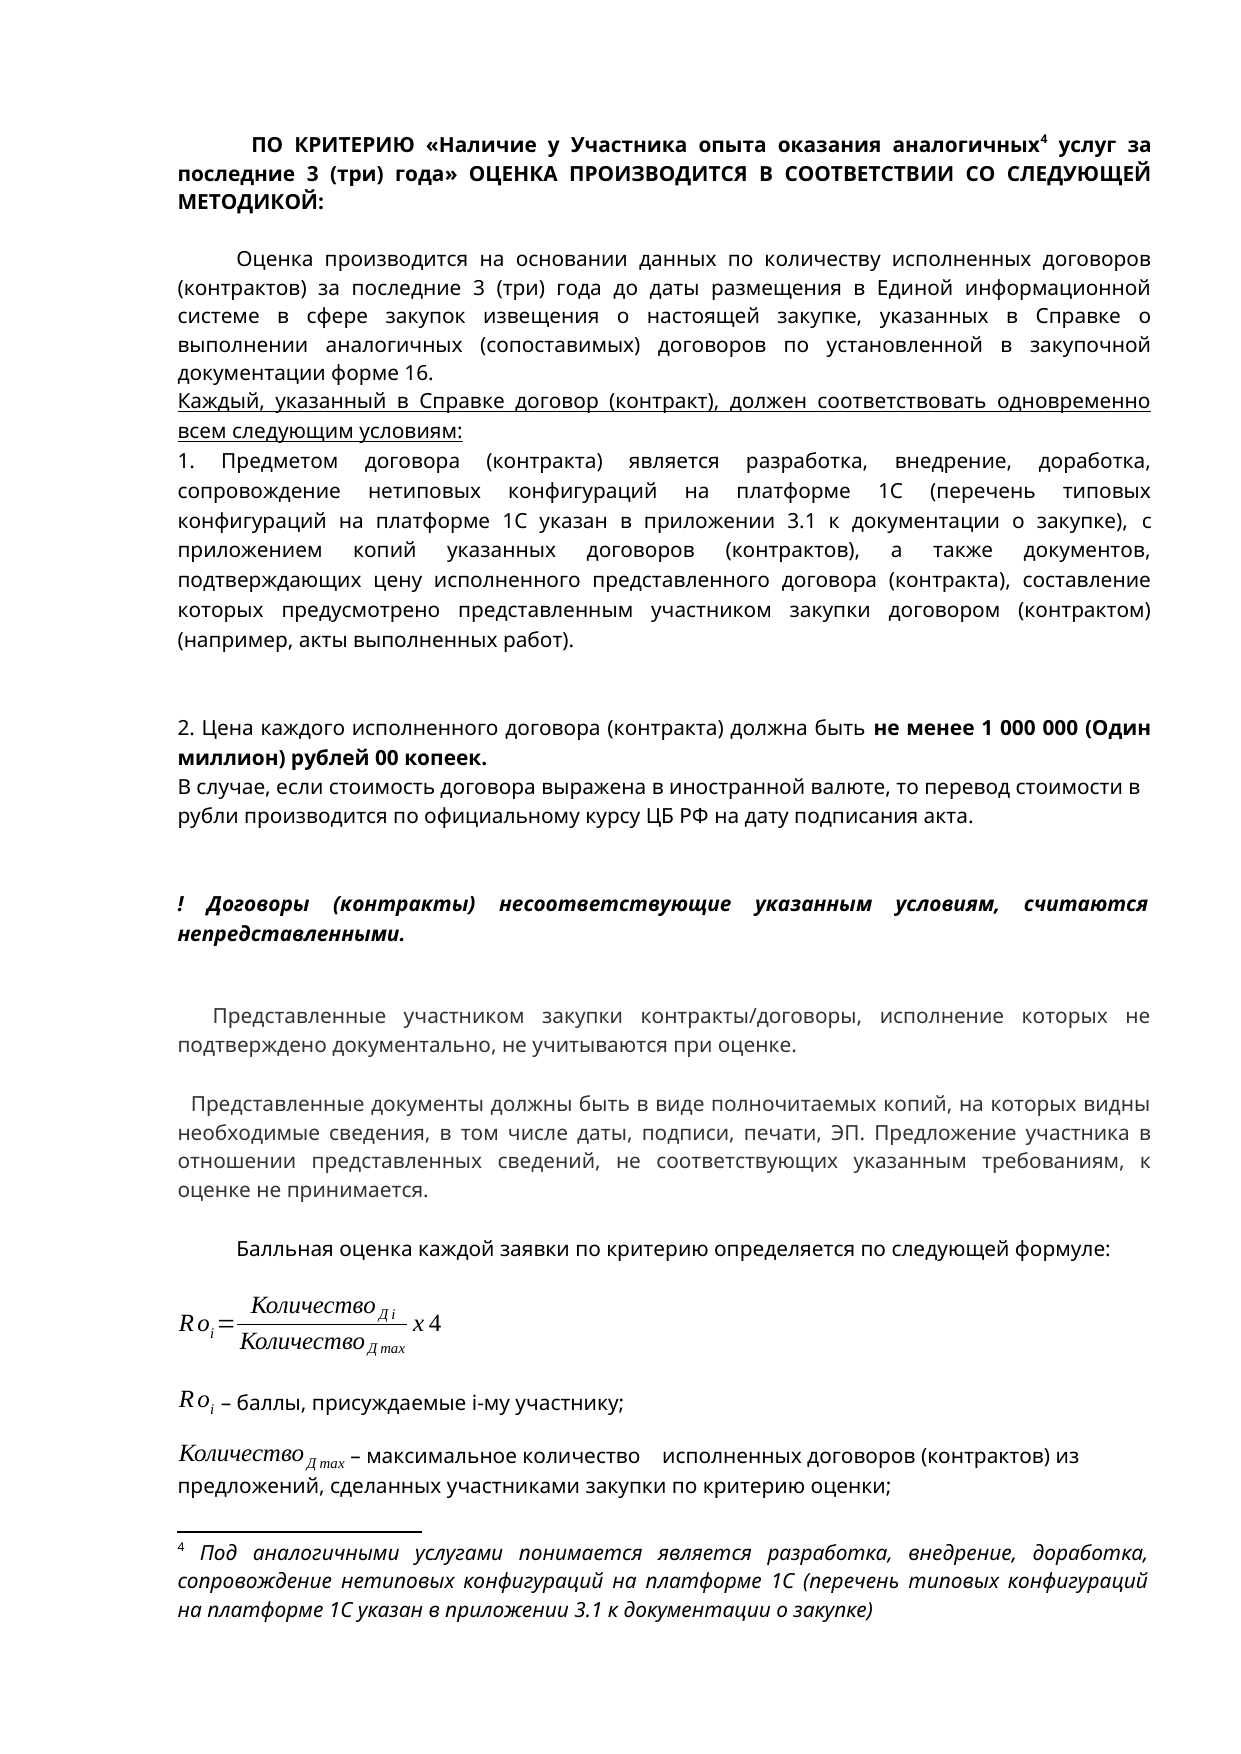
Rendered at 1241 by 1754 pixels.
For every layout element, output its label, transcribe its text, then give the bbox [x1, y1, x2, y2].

text 1. Предметом договора (контракта) является разработка, внедрение, доработка, сопровождение нетиповых конфигураций на платформе 1С (перечень типовых конфигураций на платформе 1С указан в приложении 3.1 к документации о закупке), с приложением копий указанных договоров (контрактов), а также документов, подтверждающих цену исполненного представленного договора (контракта), составление которых предусмотрено представленным участником закупки договором (контрактом) (например, акты выполненных работ). [177, 446, 1152, 653]
text – баллы, присуждаемые i-му участнику; [177, 1386, 1152, 1417]
text Балльная оценка каждой заявки по критерию определяется по следующей формуле: [177, 1234, 1152, 1263]
text Представленные участником закупки контракты/договоры, исполнение которых не подтверждено документально, не учитываются при оценке. [177, 1001, 1152, 1058]
text Каждый, указанный в Справке договор (контракт), должен соответствовать одновременно всем следующим условиям: [177, 387, 1152, 445]
text ПО КРИТЕРИЮ «Наличие у Участника опыта оказания аналогичных услуг за последние 3 (три) года» ОЦЕНКА ПРОИЗВОДИТСЯ В СООТВЕТСТВИИ СО СЛЕДУЮЩЕЙ МЕТОДИКОЙ: [177, 131, 1152, 216]
text Представленные документы должны быть в виде полночитаемых копий, на которых видны необходимые сведения, в том числе даты, подписи, печати, ЭП. Предложение участника в отношении представленных сведений, не соответствующих указанным требованиям, к оценке не принимается. [177, 1089, 1152, 1203]
text ! Договоры (контракты) несоответствующие указанным условиям, считаются непредставленными. [177, 889, 1152, 947]
text Оценка производится на основании данных по количеству исполненных договоров (контрактов) за последние 3 (три) года до даты размещения в Единой информационной системе в сфере закупок извещения о настоящей закупке, указанных в Справке о выполнении аналогичных (сопоставимых) договоров по установленной в закупочной документации форме 16. [177, 244, 1152, 387]
text В случае, если стоимость договора выражена в иностранной валюте, то перевод стоимости в рубли производится по официальному курсу ЦБ РФ на дату подписания акта. [177, 772, 1152, 829]
text – максимальное количество исполненных договоров (контрактов) из предложений, сделанных участниками закупки по критерию оценки; [177, 1440, 1152, 1500]
text 2. Цена каждого исполненного договора (контракта) должна быть не менее 1 000 000 (Один миллион) рублей 00 копеек. [177, 713, 1152, 771]
